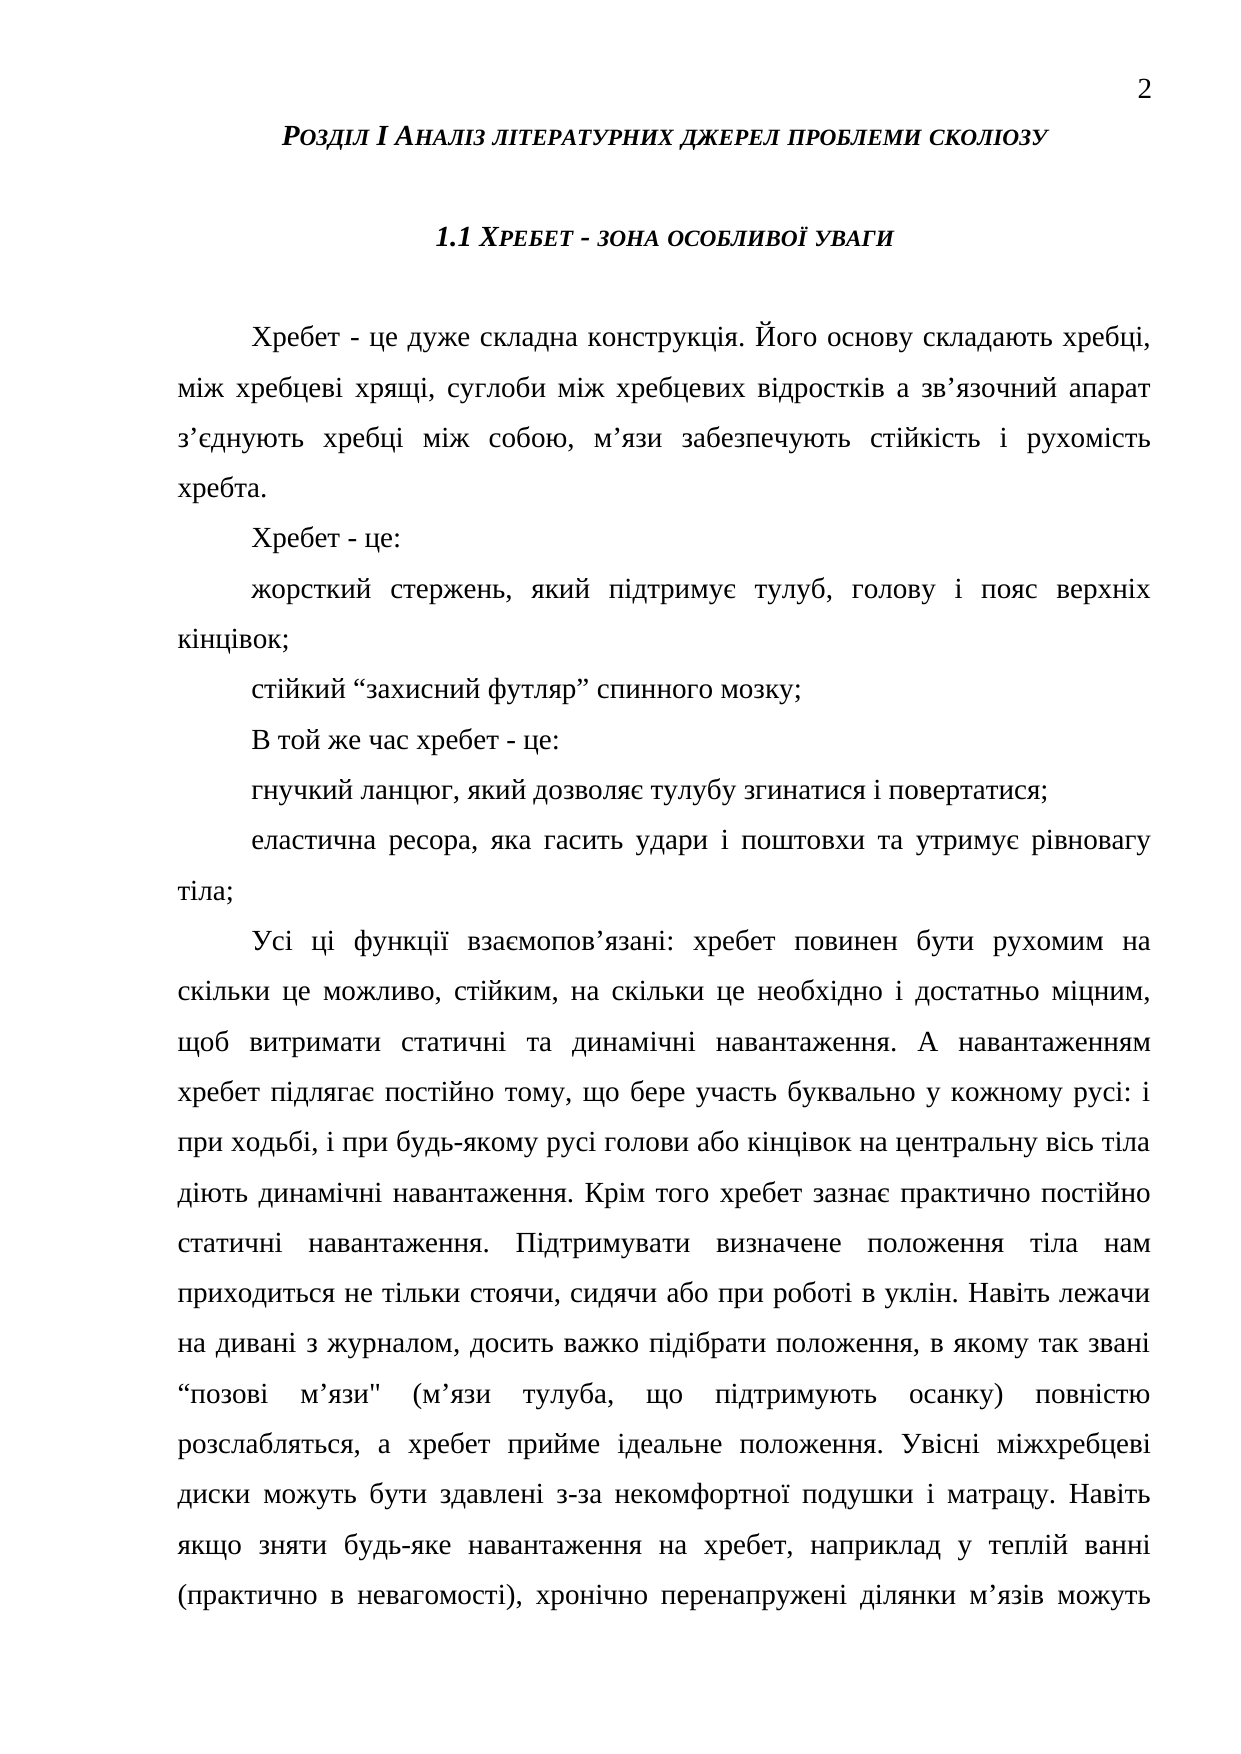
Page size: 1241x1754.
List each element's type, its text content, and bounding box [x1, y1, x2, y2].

text В той же час хребет - це: [177, 722, 1152, 755]
text гнучкий ланцюг, який дозволяє тулубу згинатися і повертатися; [177, 772, 1152, 806]
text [177, 923, 1152, 1611]
subtitle Розділ І Аналіз літературних джерел проблеми сколіозу [177, 118, 1152, 152]
subtitle 1.1 Хребет - зона особливої уваги [177, 219, 1152, 252]
text еластична ресора, яка гасить удари і поштовхи та утримує рівновагу тіла; [177, 822, 1152, 906]
text стійкий “захисний футляр” спинного мозку; [177, 672, 1152, 705]
text Хребет - це дуже складна конструкція. Його основу складають хребці, між хребцеві хрящі, суглоби між хребцевих відростків а зв’язочний апарат з’єднують хребці між собою, м’язи забезпечують стійкість і рухомість хребта. [177, 319, 1152, 504]
text Хребет - це: [177, 521, 1152, 554]
text жорсткий стержень, який підтримує тулуб, голову і пояс верхніх кінцівок; [177, 571, 1152, 655]
